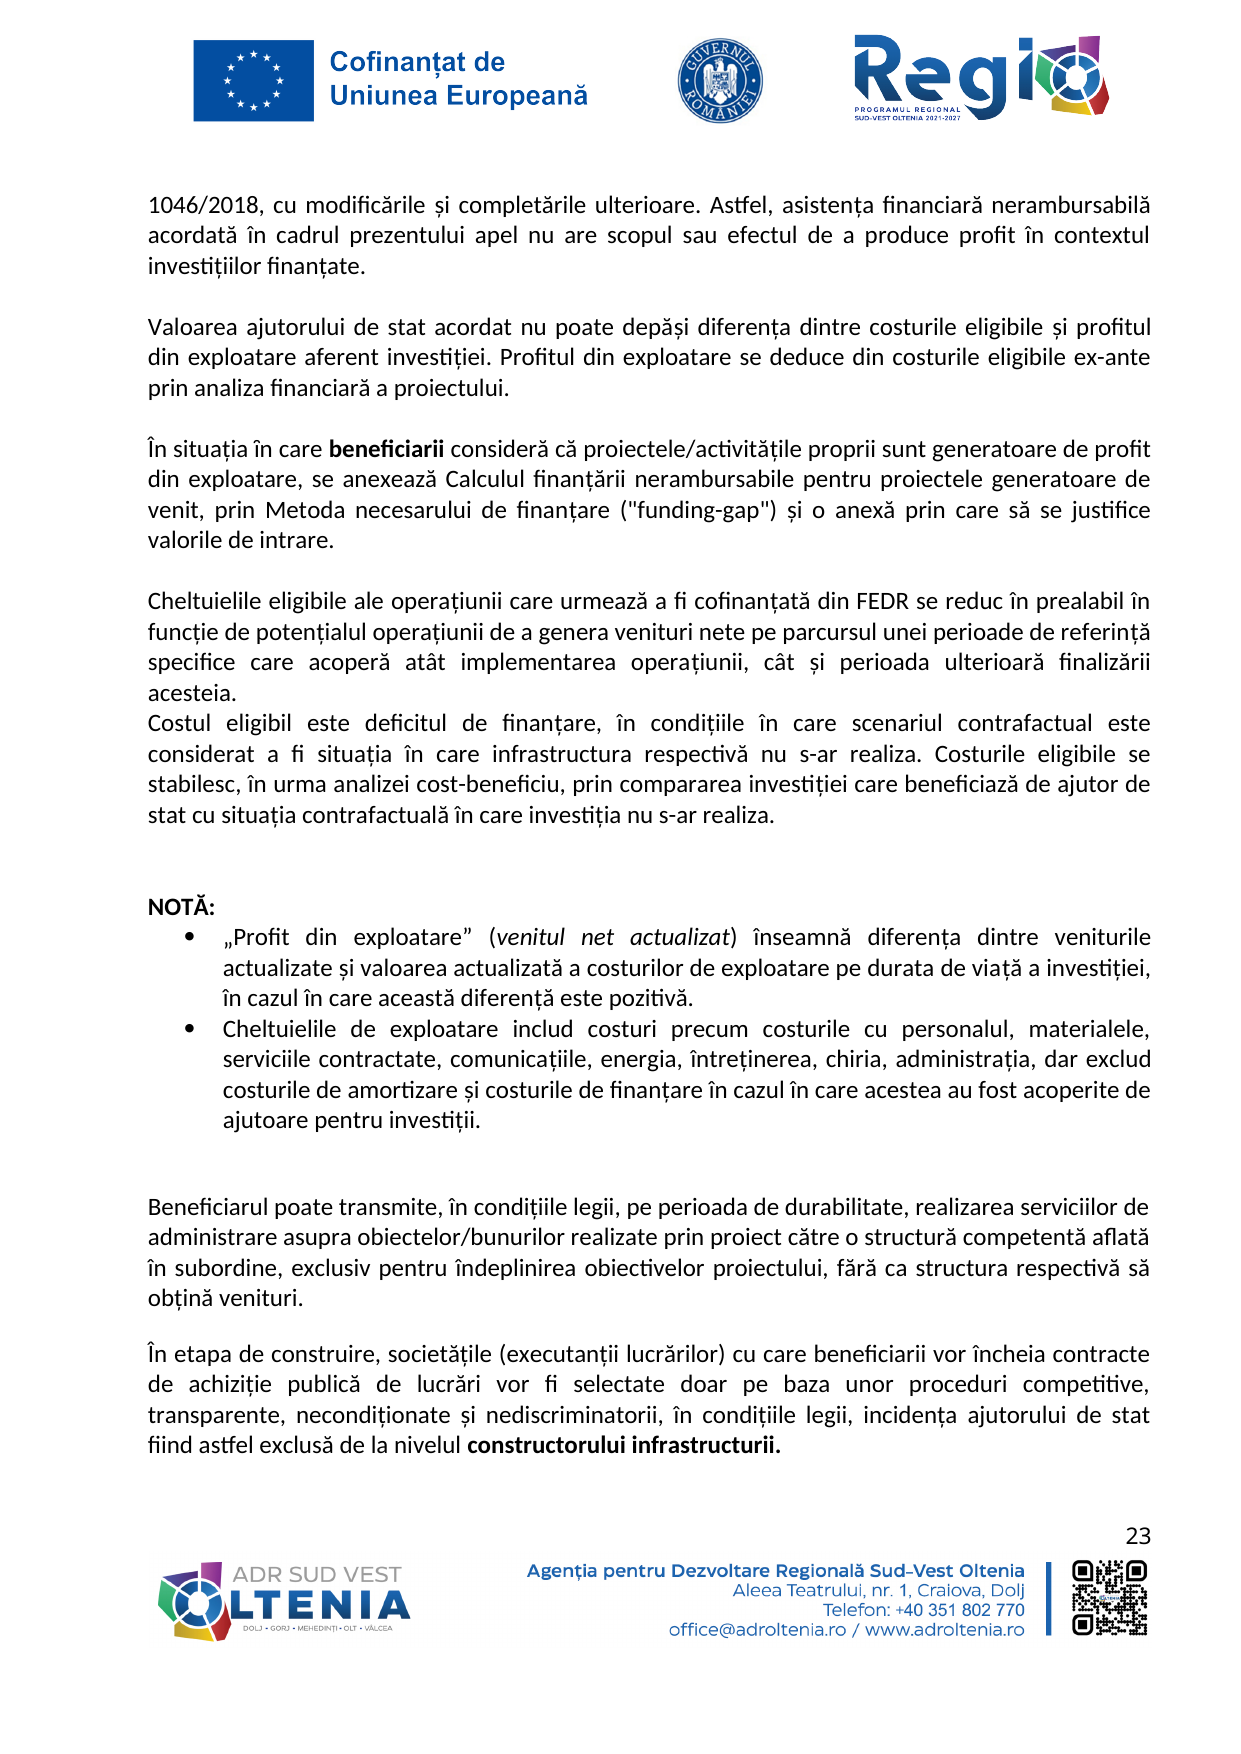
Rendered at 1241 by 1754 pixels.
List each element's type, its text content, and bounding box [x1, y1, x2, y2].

picture [148, 1551, 1152, 1648]
text Costul eligibil este deficitul de finanțare, în condițiile în care scenariul contrafactual este considerat a fi situația în care infrastructura respectivă nu s-ar realiza. Costurile eligibile se stabilesc, în urma analizei cost-beneficiu, prin compararea investiției care beneficiază de ajutor de stat cu situația contrafactuală în care investiția nu s-ar realiza. [148, 708, 1152, 830]
picture [188, 35, 590, 125]
text Valoarea ajutorului de stat acordat nu poate depăși diferența dintre costurile eligibile și profitul din exploatare aferent investiției. Profitul din exploatare se deduce din costurile eligibile ex-ante prin analiza financiară a proiectului. [148, 311, 1152, 402]
text În situația ȋn care beneficiarii consideră că proiectele/activitățile proprii sunt generatoare de profit din exploatare, se anexează Calculul finanțării nerambursabile pentru proiectele generatoare de venit, prin Metoda necesarului de finanțare ("funding-gap") și o anexă prin care să se justifice valorile de intrare. [148, 433, 1152, 555]
picture [674, 36, 768, 126]
list „Profit din exploatare” (venitul net actualizat) înseamnă diferența dintre veniturile actualizate și valoarea actualizată a costurilor de exploatare pe durata de viață a investiției, în cazul în care această diferență este pozitivă. [185, 921, 1152, 1013]
text Beneficiarul poate transmite, în condiţiile legii, pe perioada de durabilitate, realizarea serviciilor de administrare asupra obiectelor/bunurilor realizate prin proiect către o structură competentă aflată în subordine, exclusiv pentru îndeplinirea obiectivelor proiectului, fără ca structura respectivă să obțină venituri. [148, 1191, 1152, 1313]
text În etapa de construire, societăţile (executanţii lucrărilor) cu care beneficiarii vor încheia contracte de achiziţie publică de lucrări vor fi selectate doar pe baza unor proceduri competitive, transparente, necondiționate și nediscriminatorii, în condiţiile legii, incidenţa ajutorului de stat fiind astfel exclusă de la nivelul constructorului infrastructurii. [148, 1338, 1152, 1460]
list Cheltuielile de exploatare includ costuri precum costurile cu personalul, materialele, serviciile contractate, comunicațiile, energia, întreținerea, chiria, administrația, dar exclud costurile de amortizare și costurile de finanțare în cazul în care acestea au fost acoperite de ajutoare pentru investiții. [185, 1013, 1152, 1135]
picture [852, 34, 1111, 123]
text Cheltuielile eligibile ale operațiunii care urmează a fi cofinanțată din FEDR se reduc în prealabil în funcție de potențialul operațiunii de a genera venituri nete pe parcursul unei perioade de referință specifice care acoperă atât implementarea operațiunii, cât și perioada ulterioară finalizării acesteia. [148, 586, 1152, 708]
text NOTĂ: [148, 891, 1152, 921]
